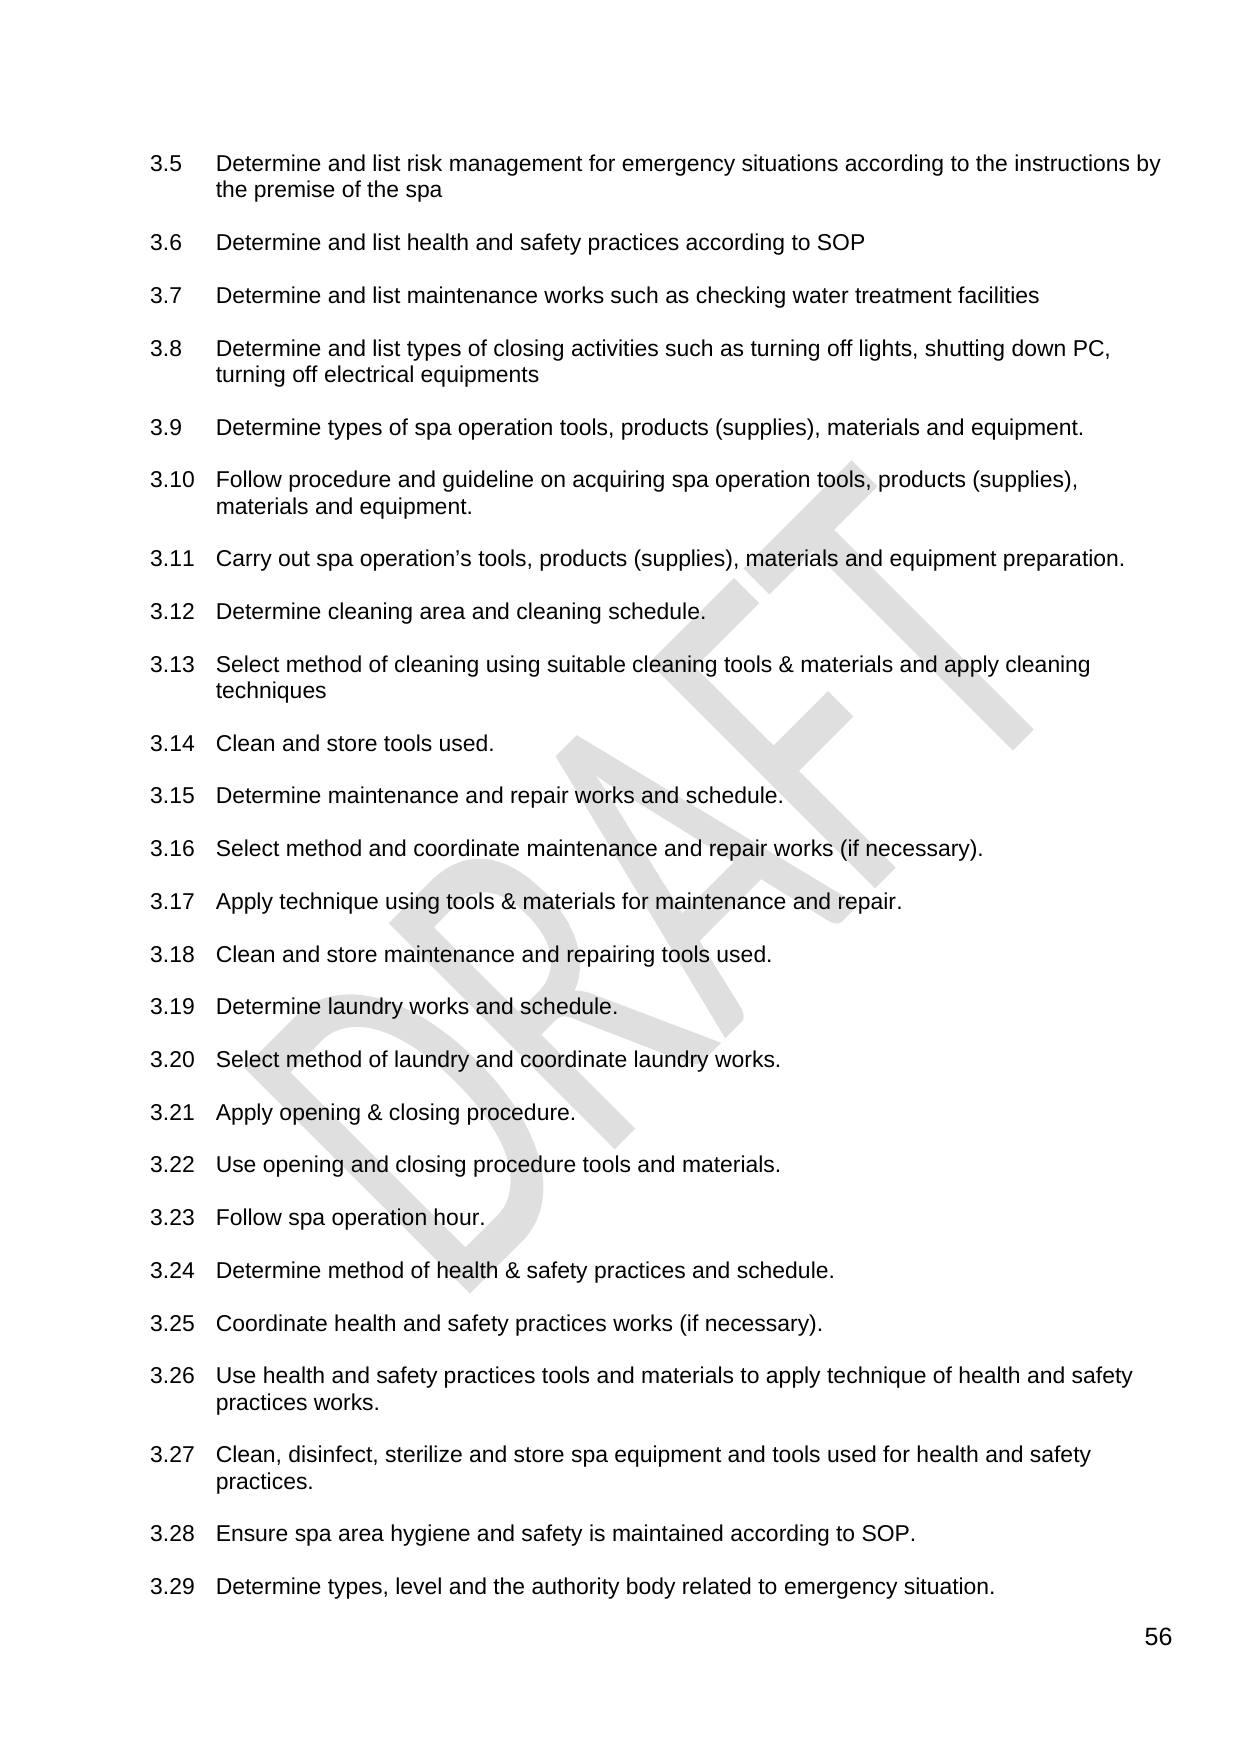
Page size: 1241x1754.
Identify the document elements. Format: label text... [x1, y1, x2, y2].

list Determine and list health and safety practices according to SOP [150, 229, 1172, 255]
list Determine maintenance and repair works and schedule. [150, 782, 1172, 809]
list Determine types of spa operation tools, products (supplies), materials and equipment. [150, 413, 1172, 440]
list Select method and coordinate maintenance and repair works (if necessary). [150, 835, 1172, 862]
list Follow procedure and guideline on acquiring spa operation tools, products (supplies), materials and equipment. [150, 466, 1172, 519]
list Determine and list risk management for emergency situations according to the instructions by the premise of the spa [150, 150, 1172, 203]
list Select method of laundry and coordinate laundry works. [150, 1046, 1172, 1072]
list Coordinate health and safety practices works (if necessary). [150, 1309, 1172, 1336]
list Use opening and closing procedure tools and materials. [150, 1151, 1172, 1178]
list Clean and store maintenance and repairing tools used. [150, 941, 1172, 967]
list Determine method of health & safety practices and schedule. [150, 1257, 1172, 1283]
list Determine types, level and the authority body related to emergency situation. [150, 1573, 1172, 1599]
list Determine laundry works and schedule. [150, 993, 1172, 1020]
list Determine cleaning area and cleaning schedule. [150, 598, 1172, 624]
list Follow spa operation hour. [150, 1204, 1172, 1231]
list Ensure spa area hygiene and safety is maintained according to SOP. [150, 1520, 1172, 1547]
list Clean, disinfect, sterilize and store spa equipment and tools used for health and safety practices. [150, 1441, 1172, 1494]
list Select method of cleaning using suitable cleaning tools & materials and apply cleaning techniques [150, 651, 1172, 703]
list Clean and store tools used. [150, 730, 1172, 756]
list Carry out spa operation’s tools, products (supplies), materials and equipment preparation. [150, 545, 1172, 572]
list Apply technique using tools & materials for maintenance and repair. [150, 888, 1172, 914]
list Determine and list maintenance works such as checking water treatment facilities [150, 282, 1172, 308]
list Determine and list types of closing activities such as turning off lights, shutting down PC, turning off electrical equipments [150, 334, 1172, 387]
list Use health and safety practices tools and materials to apply technique of health and safety practices works. [150, 1362, 1172, 1415]
list Apply opening & closing procedure. [150, 1099, 1172, 1125]
